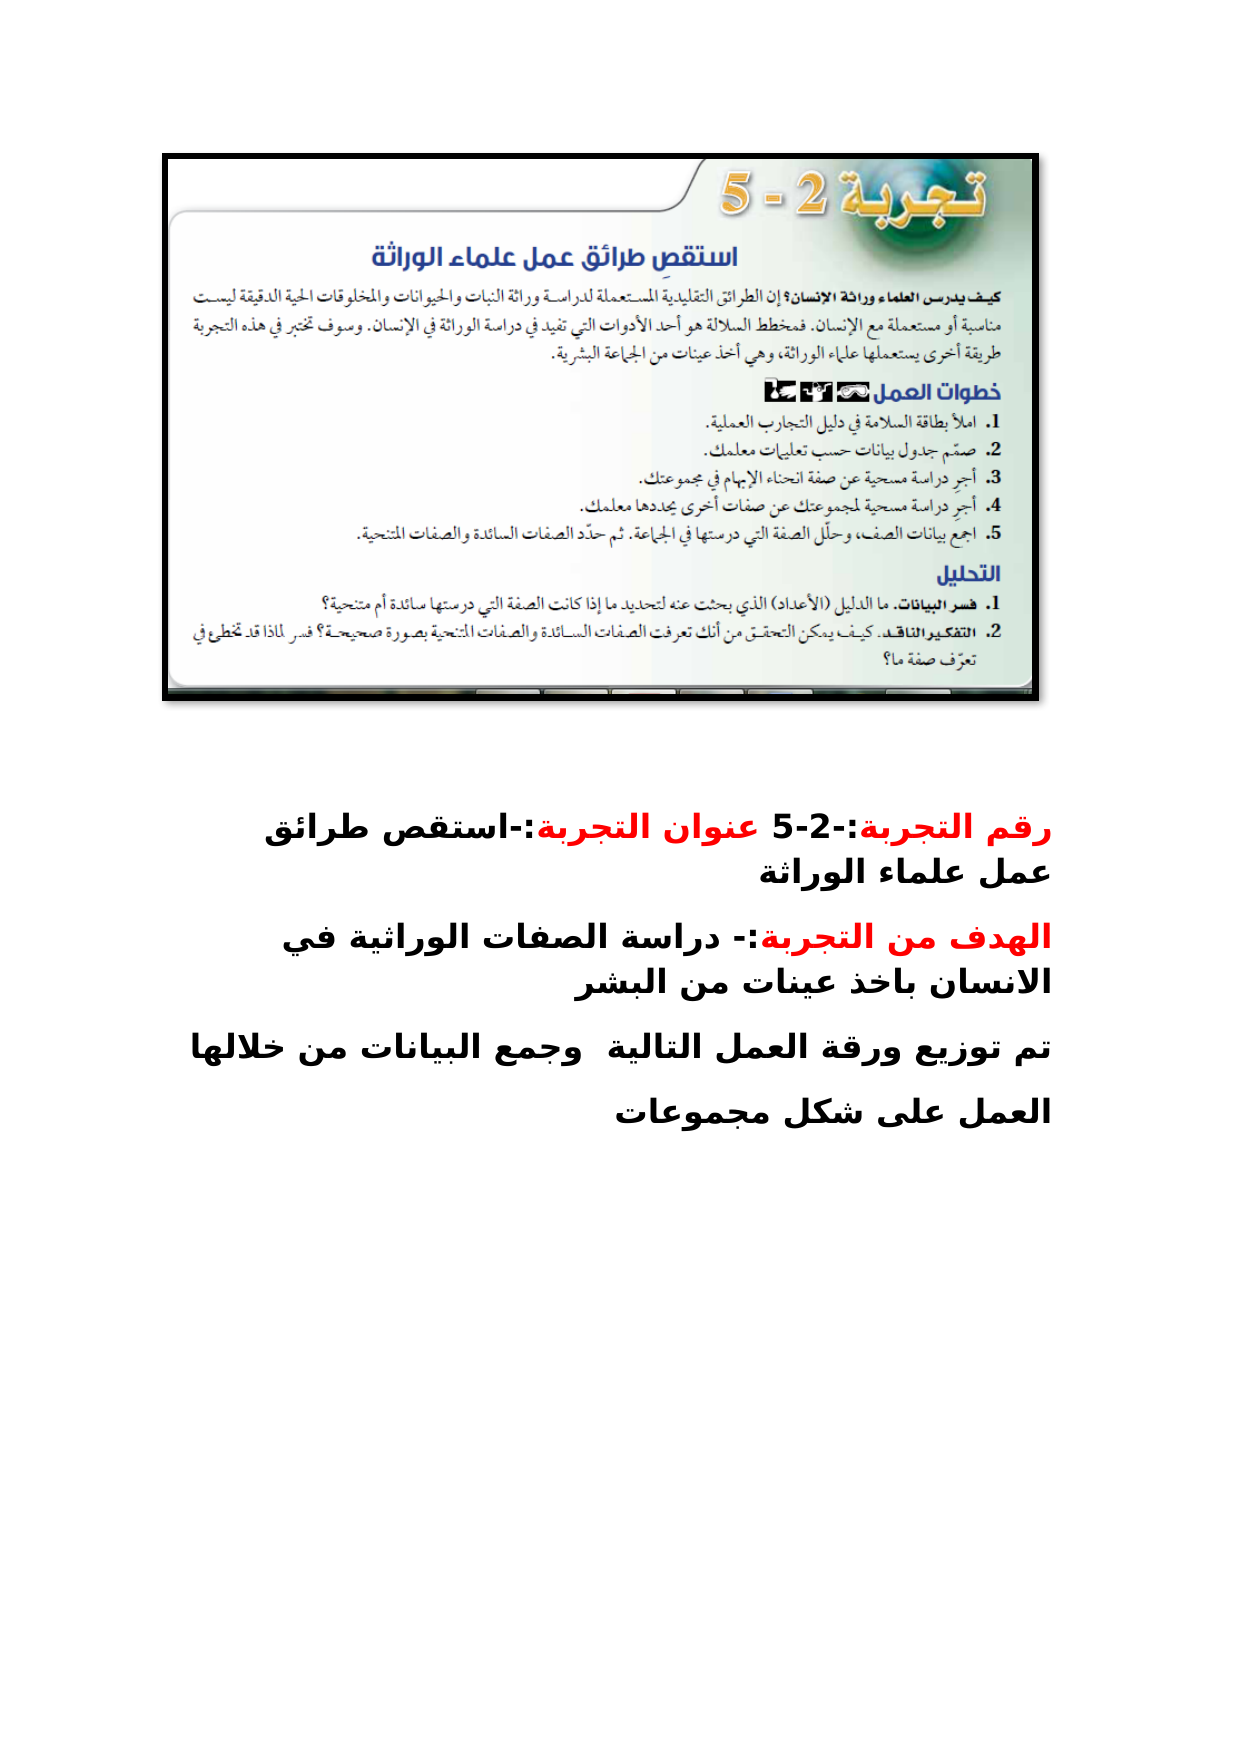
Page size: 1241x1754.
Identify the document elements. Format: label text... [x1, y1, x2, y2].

picture [168, 159, 1032, 694]
text الهدف من التجربة:- دراسة الصفات الوراثية في الانسان باخذ عينات من البشر [187, 917, 1053, 1001]
text العمل على شكل مجموعات [187, 1093, 1053, 1132]
text تم توزيع ورقة العمل التالية وجمع البيانات من خلالها [187, 1027, 1053, 1066]
text رقم التجربة:-2-5 عنوان التجربة:-استقص طرائق عمل علماء الوراثة [187, 807, 1053, 891]
